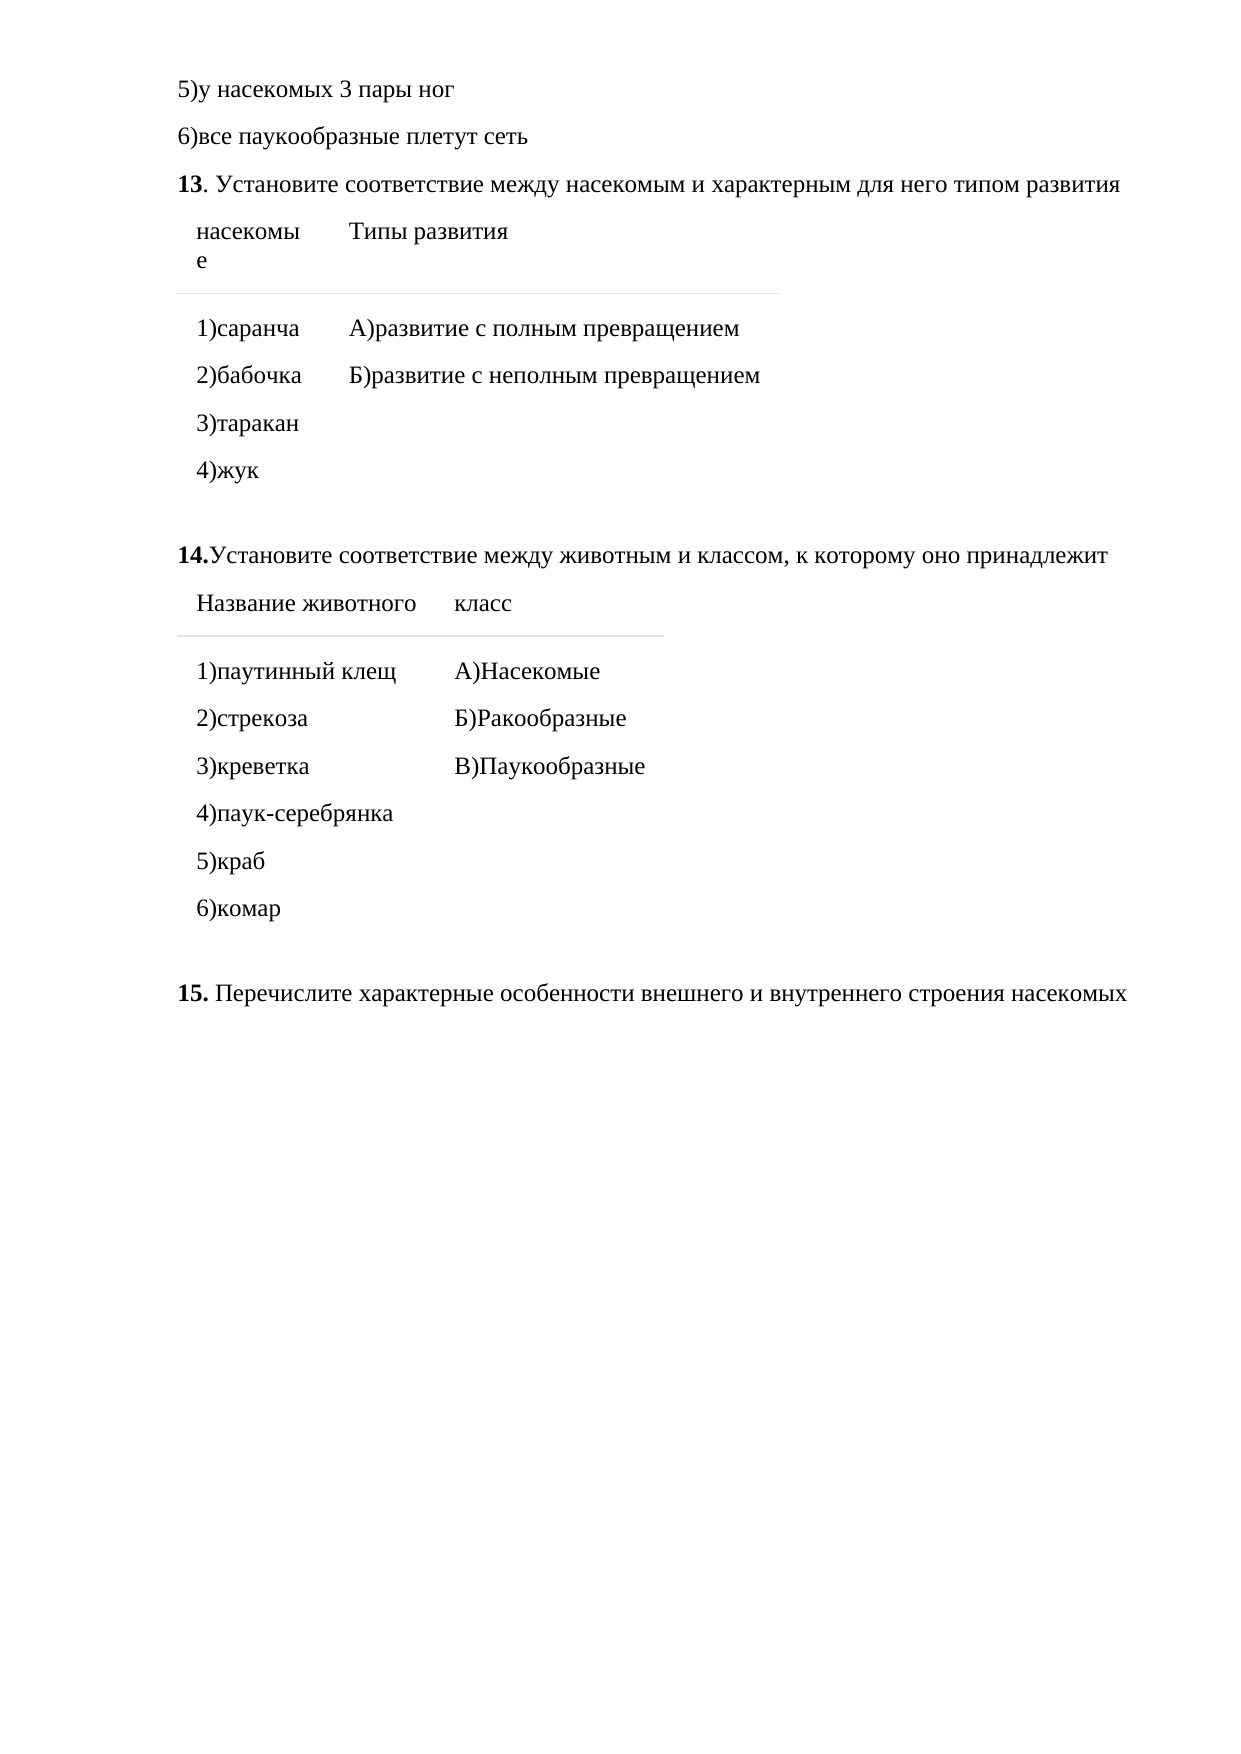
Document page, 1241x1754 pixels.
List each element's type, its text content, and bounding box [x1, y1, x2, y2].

table_cell 1)саранча 2)бабочка 3)таракан 4)жук [177, 294, 330, 503]
text 6)все паукообразные плетут сеть [177, 121, 1152, 150]
text 5)у насекомых 3 пары ног [177, 74, 1152, 103]
table_cell А)Насекомые Б)Ракообразные В)Паукообразные [435, 637, 664, 941]
table_header Типы развития [330, 198, 779, 293]
table_cell А)развитие с полным превращением Б)развитие с неполным превращением [330, 294, 779, 503]
table_cell 1)паутинный клещ 2)стрекоза 3)креветка 4)паук-серебрянка 5)краб 6)комар [177, 637, 435, 941]
table_header класс [435, 569, 664, 635]
table_header насекомые [177, 198, 330, 293]
text 15. Перечислите характерные особенности внешнего и внутреннего строения насекомых [177, 978, 1152, 1007]
text 14.Установите соответствие между животным и классом, к которому оно принадлежит [177, 540, 1152, 569]
table_header Название животного [177, 569, 435, 635]
text 13. Установите соответствие между насекомым и характерным для него типом развития [177, 169, 1152, 198]
